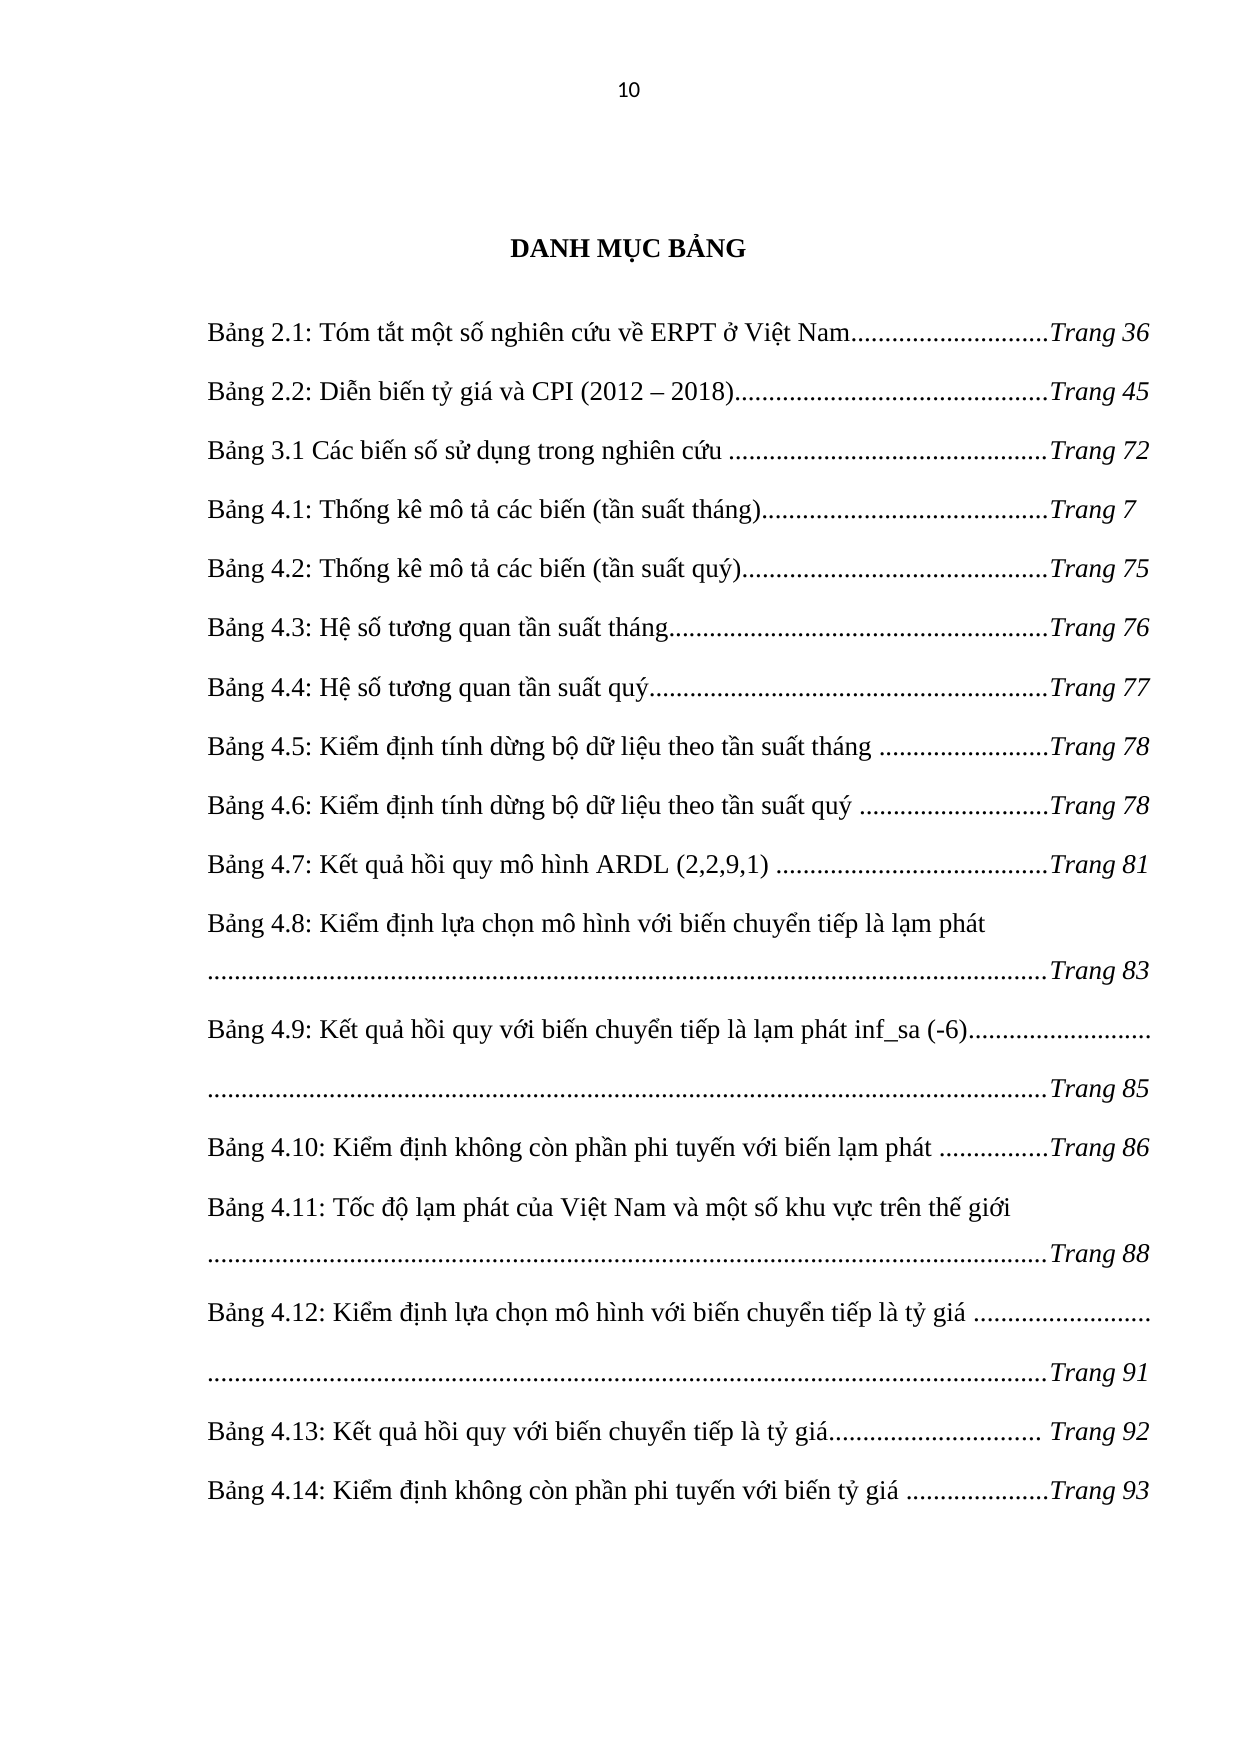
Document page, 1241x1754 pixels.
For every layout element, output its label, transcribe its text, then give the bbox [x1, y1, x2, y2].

text Trang 91 [207, 1356, 1050, 1387]
text Bảng 4.13: Kết quả hồi quy với biến chuyển tiếp là tỷ giá Trang 92 [207, 1415, 1050, 1446]
text Bảng 4.6: Kiểm định tính dừng bộ dữ liệu theo tần suất quý Trang 78 [207, 789, 1050, 820]
text Bảng 4.14: Kiểm định không còn phần phi tuyến với biến tỷ giá Trang 93 [207, 1474, 1050, 1505]
text Bảng 4.5: Kiểm định tính dừng bộ dữ liệu theo tần suất tháng Trang 78 [207, 730, 1050, 761]
text Bảng 4.4: Hệ số tương quan tần suất quý Trang 77 [207, 671, 1050, 702]
text Bảng 4.1: Thống kê mô tả các biến (tần suất tháng) Trang 74 [207, 493, 1050, 524]
text Bảng 2.1: Tóm tắt một số nghiên cứu về ERPT ở Việt Nam Trang 36 [207, 316, 1050, 347]
text Bảng 4.10: Kiểm định không còn phần phi tuyến với biến lạm phát Trang 86 [207, 1132, 1050, 1163]
text Bảng 4.7: Kết quả hồi quy mô hình ARDL (2,2,9,1) Trang 81 [207, 848, 1050, 879]
text Bảng 4.8: Kiểm định lựa chọn mô hình với biến chuyển tiếp là lạm phát Trang 83 [207, 907, 1050, 985]
text Bảng 4.12: Kiểm định lựa chọn mô hình với biến chuyển tiếp là tỷ giá [207, 1297, 1050, 1328]
text Bảng 4.3: Hệ số tương quan tần suất tháng Trang 76 [207, 612, 1050, 643]
text Bảng 4.11: Tốc độ lạm phát của Việt Nam và một số khu vực trên thế giới Trang 88 [207, 1191, 1050, 1268]
text Bảng 4.9: Kết quả hồi quy với biến chuyển tiếp là lạm phát inf_sa (-6) [207, 1013, 1050, 1044]
text Trang 85 [207, 1072, 1050, 1103]
text Bảng 4.2: Thống kê mô tả các biến (tần suất quý) Trang 75 [207, 552, 1050, 583]
subtitle DANH MỤC BẢNG [207, 232, 1050, 263]
